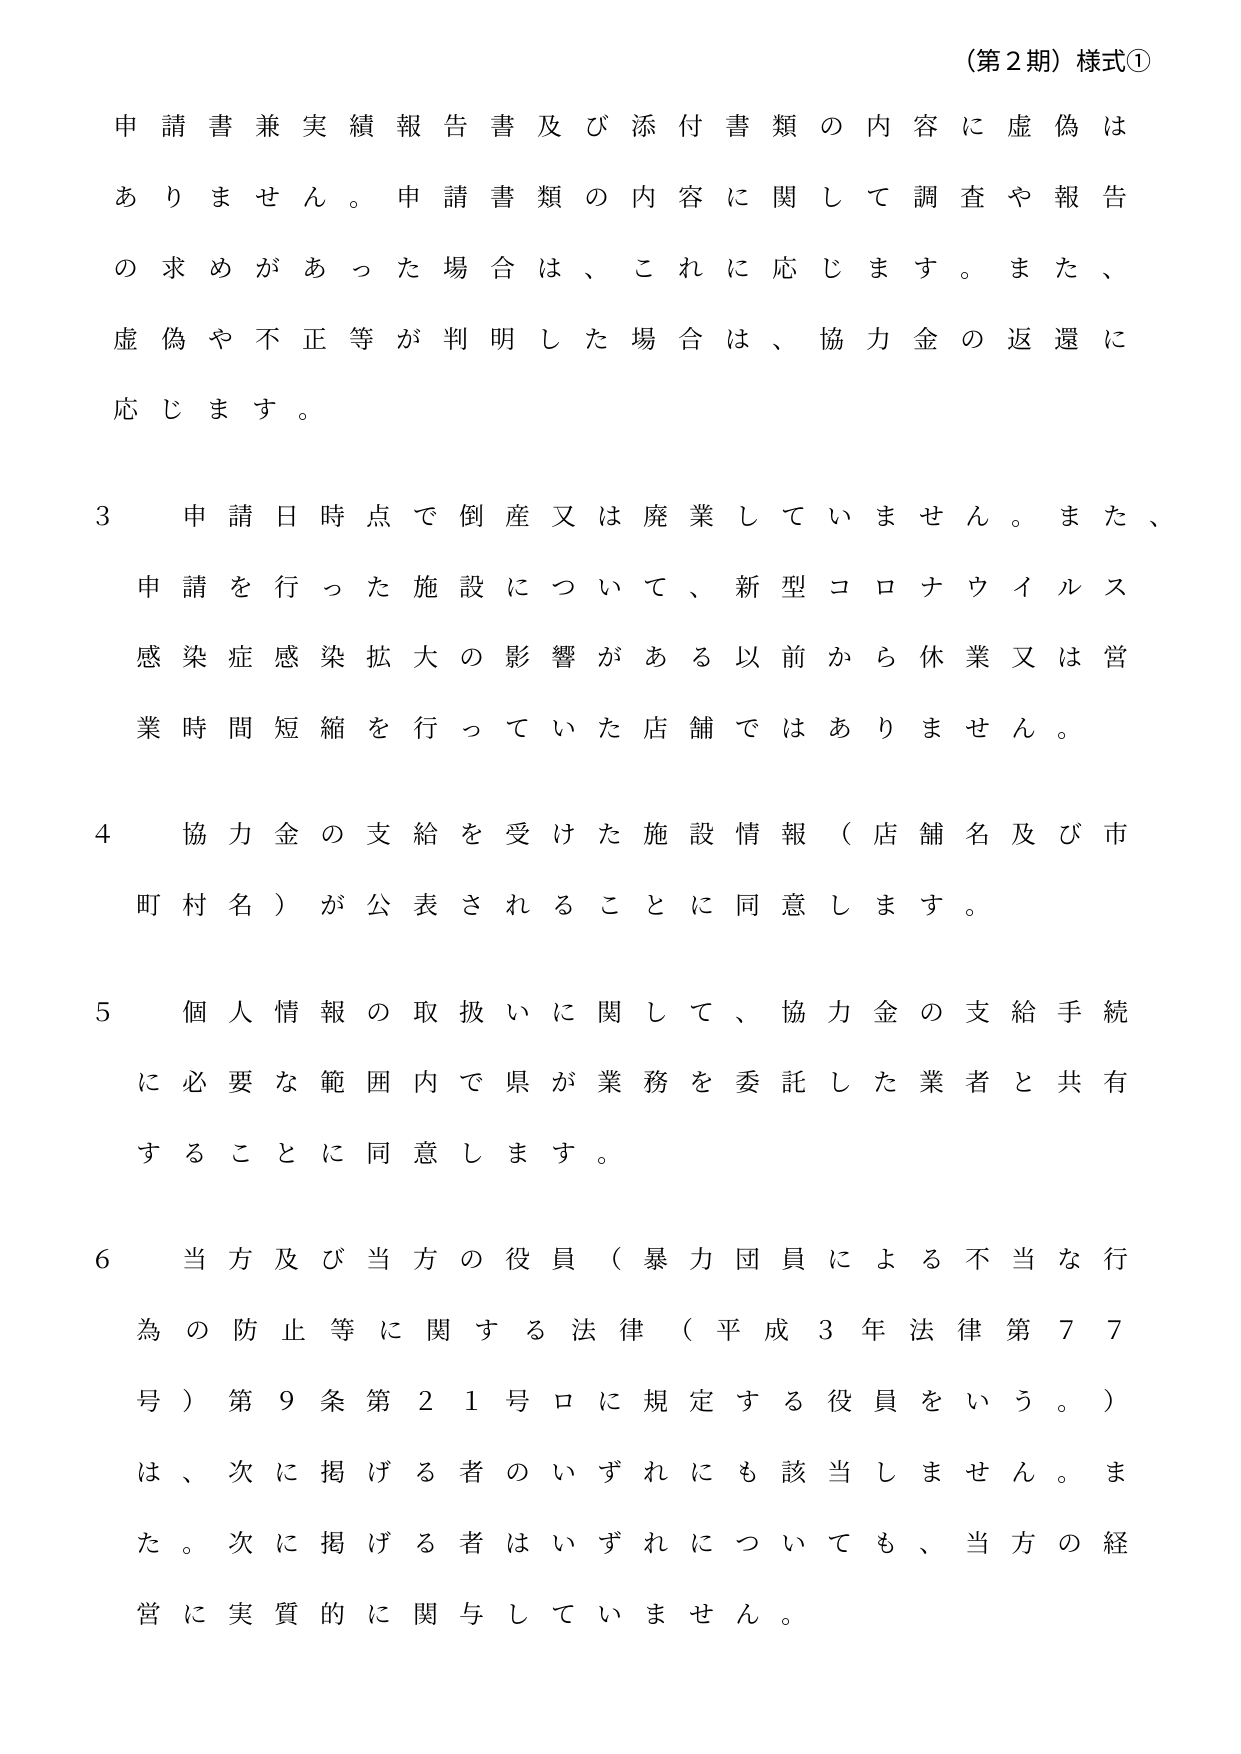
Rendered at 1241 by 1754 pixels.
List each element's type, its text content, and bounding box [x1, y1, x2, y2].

text ５ 個人情報の取扱いに関して、協力金の支給手続に必要な範囲内で県が業務を委託した業者と共有することに同意します。 [91, 975, 1149, 1187]
text ３ 申請日時点で倒産又は廃業していません。また、申請を行った施設について、新型コロナウイルス感染症感染拡大の影響がある以前から休業又は営業時間短縮を行っていた店舗ではありません。 [91, 479, 1149, 762]
text ６ 当方及び当方の役員（暴力団員による不当な行為の防止等に関する法律（平成３年法律第７７号）第９条第２１号ロに規定する役員をいう。）は、次に掲げる者のいずれにも該当しません。また。次に掲げる者はいずれについても、当方の経営に実質的に関与していません。 [91, 1223, 1149, 1648]
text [91, 89, 1149, 443]
text ４ 協力金の支給を受けた施設情報（店舗名及び市町村名）が公表されることに同意します。 [91, 798, 1149, 939]
